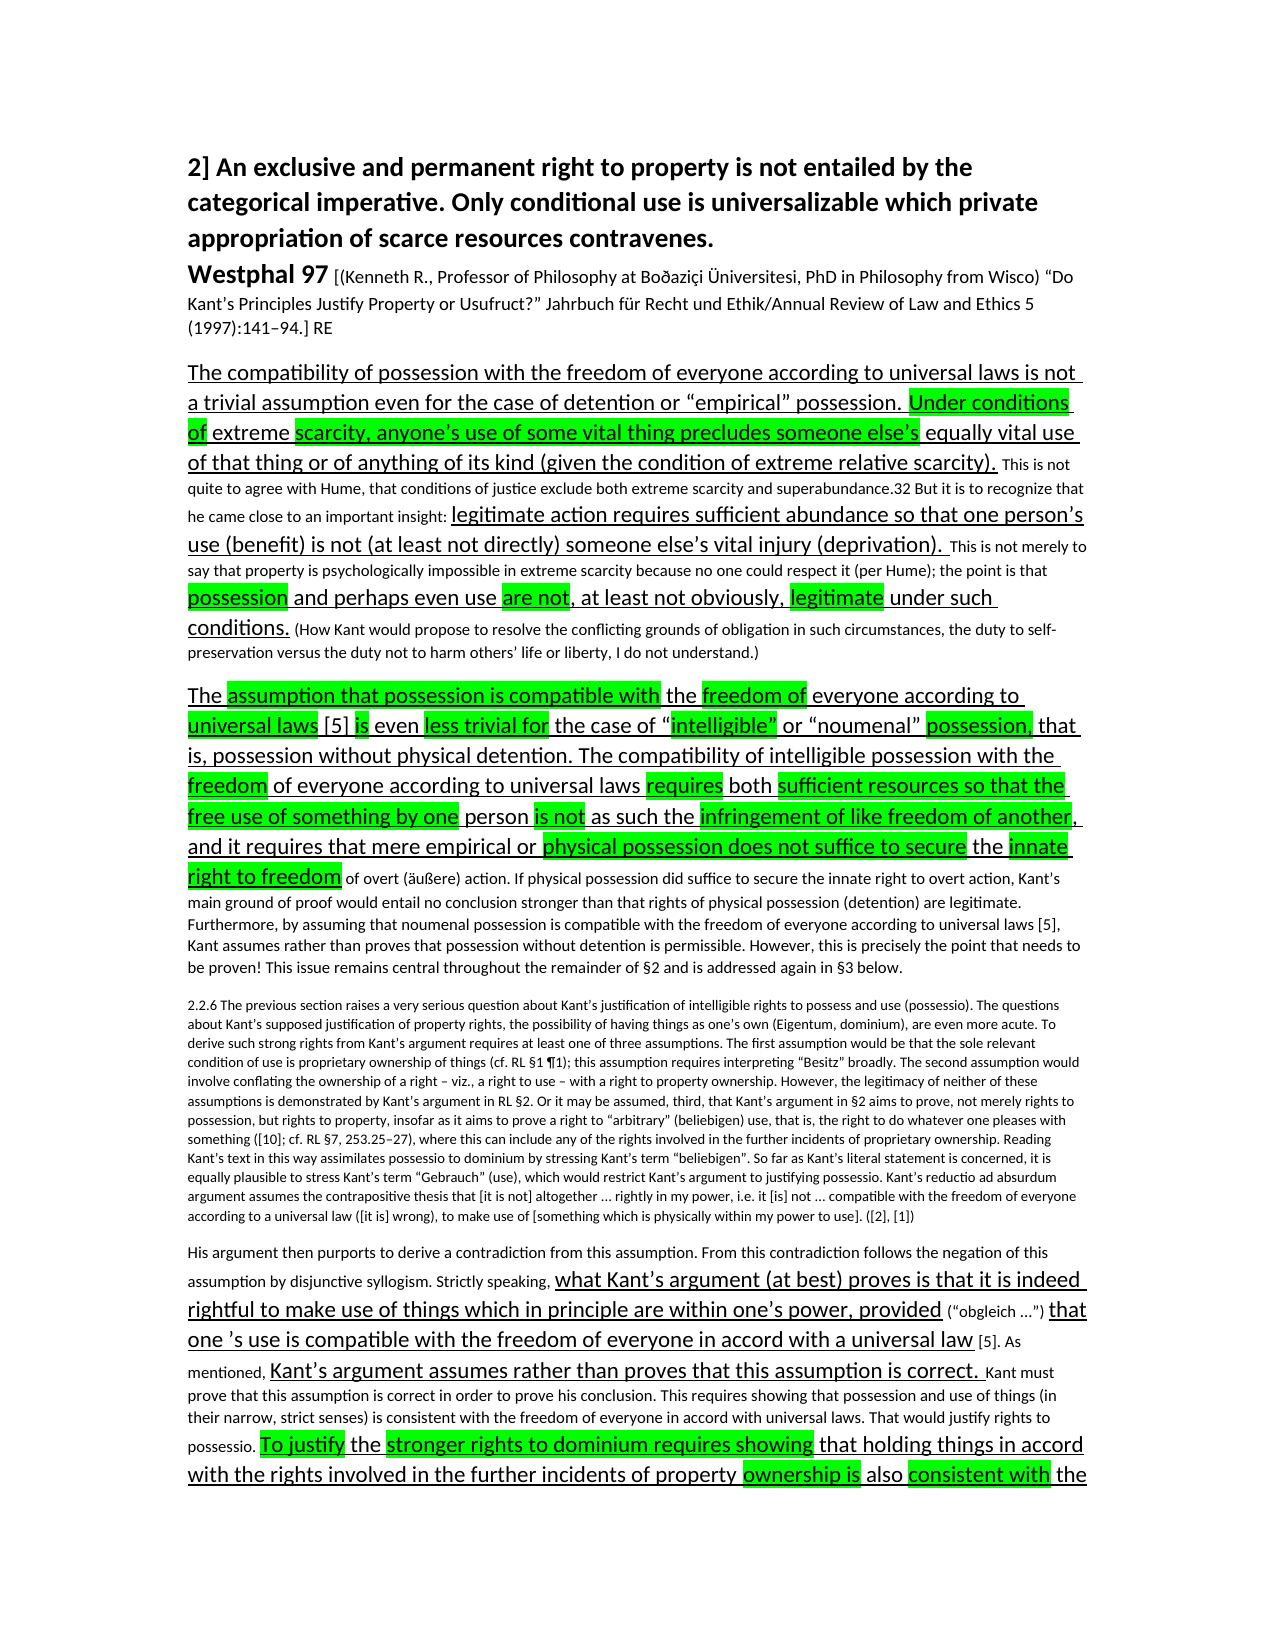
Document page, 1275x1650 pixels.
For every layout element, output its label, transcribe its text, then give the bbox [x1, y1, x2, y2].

text The assumption that possession is compatible with the freedom of everyone according to universal laws [5] is even less trivial for the case of “intelligible” or “noumenal” possession, that is, possession without physical detention. The compatibility of intelligible possession with the freedom of everyone according to universal laws requires both sufficient resources so that the free use of something by one person is not as such the infringement of like freedom of another, and it requires that mere empirical or physical possession does not suffice to secure the innate right to freedom of overt (äußere) action. If physical possession did suffice to secure the innate right to overt action, Kant’s main ground of proof would entail no conclusion stronger than that rights of physical possession (detention) are legitimate. Furthermore, by assuming that noumenal possession is compatible with the freedom of everyone according to universal laws [5], Kant assumes rather than proves that possession without detention is permissible. However, this is precisely the point that needs to be proven! This issue remains central throughout the remainder of §2 and is addressed again in §3 below. [187, 681, 1087, 978]
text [187, 1243, 1087, 1484]
text The compatibility of possession with the freedom of everyone according to universal laws is not a trivial assumption even for the case of detention or “empirical” possession. Under conditions of extreme scarcity, anyone’s use of some vital thing precludes someone else’s equally vital use of that thing or of anything of its kind (given the condition of extreme relative scarcity). This is not quite to agree with Hume, that conditions of justice exclude both extreme scarcity and superabundance.32 But it is to recognize that he came close to an important insight: legitimate action requires sufficient abundance so that one person’s use (benefit) is not (at least not directly) someone else’s vital injury (deprivation). This is not merely to say that property is psychologically impossible in extreme scarcity because no one could respect it (per Hume); the point is that possession and perhaps even use are not, at least not obviously, legitimate under such conditions. (How Kant would propose to resolve the conflicting grounds of obligation in such circumstances, the duty to self-preservation versus the duty not to harm others’ life or liberty, I do not understand.) [187, 358, 1087, 663]
text 2.2.6 The previous section raises a very serious question about Kant’s justification of intelligible rights to possess and use (possessio). The questions about Kant’s supposed justification of property rights, the possibility of having things as one’s own (Eigentum, dominium), are even more acute. To derive such strong rights from Kant’s argument requires at least one of three assumptions. The first assumption would be that the sole relevant condition of use is proprietary ownership of things (cf. RL §1 ¶1); this assumption requires interpreting “Besitz” broadly. The second assumption would involve conflating the ownership of a right – viz., a right to use – with a right to property ownership. However, the legitimacy of neither of these assumptions is demonstrated by Kant’s argument in RL §2. Or it may be assumed, third, that Kant’s argument in §2 aims to prove, not merely rights to possession, but rights to property, insofar as it aims to prove a right to “arbitrary” (beliebigen) use, that is, the right to do whatever one pleases with something ([10]; cf. RL §7, 253.25–27), where this can include any of the rights involved in the further incidents of proprietary ownership. Reading Kant’s text in this way assimilates possessio to dominium by stressing Kant’s term “beliebigen”. So far as Kant’s literal statement is concerned, it is equally plausible to stress Kant’s term “Gebrauch” (use), which would restrict Kant’s argument to justifying possessio. Kant’s reductio ad absurdum argument assumes the contrapositive thesis that [it is not] altogether ... rightly in my power, i.e. it [is] not ... compatible with the freedom of everyone according to a universal law ([it is] wrong), to make use of [something which is physically within my power to use]. ([2], [1]) [187, 996, 1087, 1225]
text Westphal 97 [(Kenneth R., Professor of Philosophy at Boðaziçi Üniversitesi, PhD in Philosophy from Wisco) “Do Kant’s Principles Justify Property or Usufruct?” Jahrbuch für Recht und Ethik/Annual Review of Law and Ethics 5 (1997):141–94.] RE [187, 257, 1087, 339]
subtitle 2] An exclusive and permanent right to property is not entailed by the categorical imperative. Only conditional use is universalizable which private appropriation of scarce resources contravenes. [187, 150, 1087, 254]
